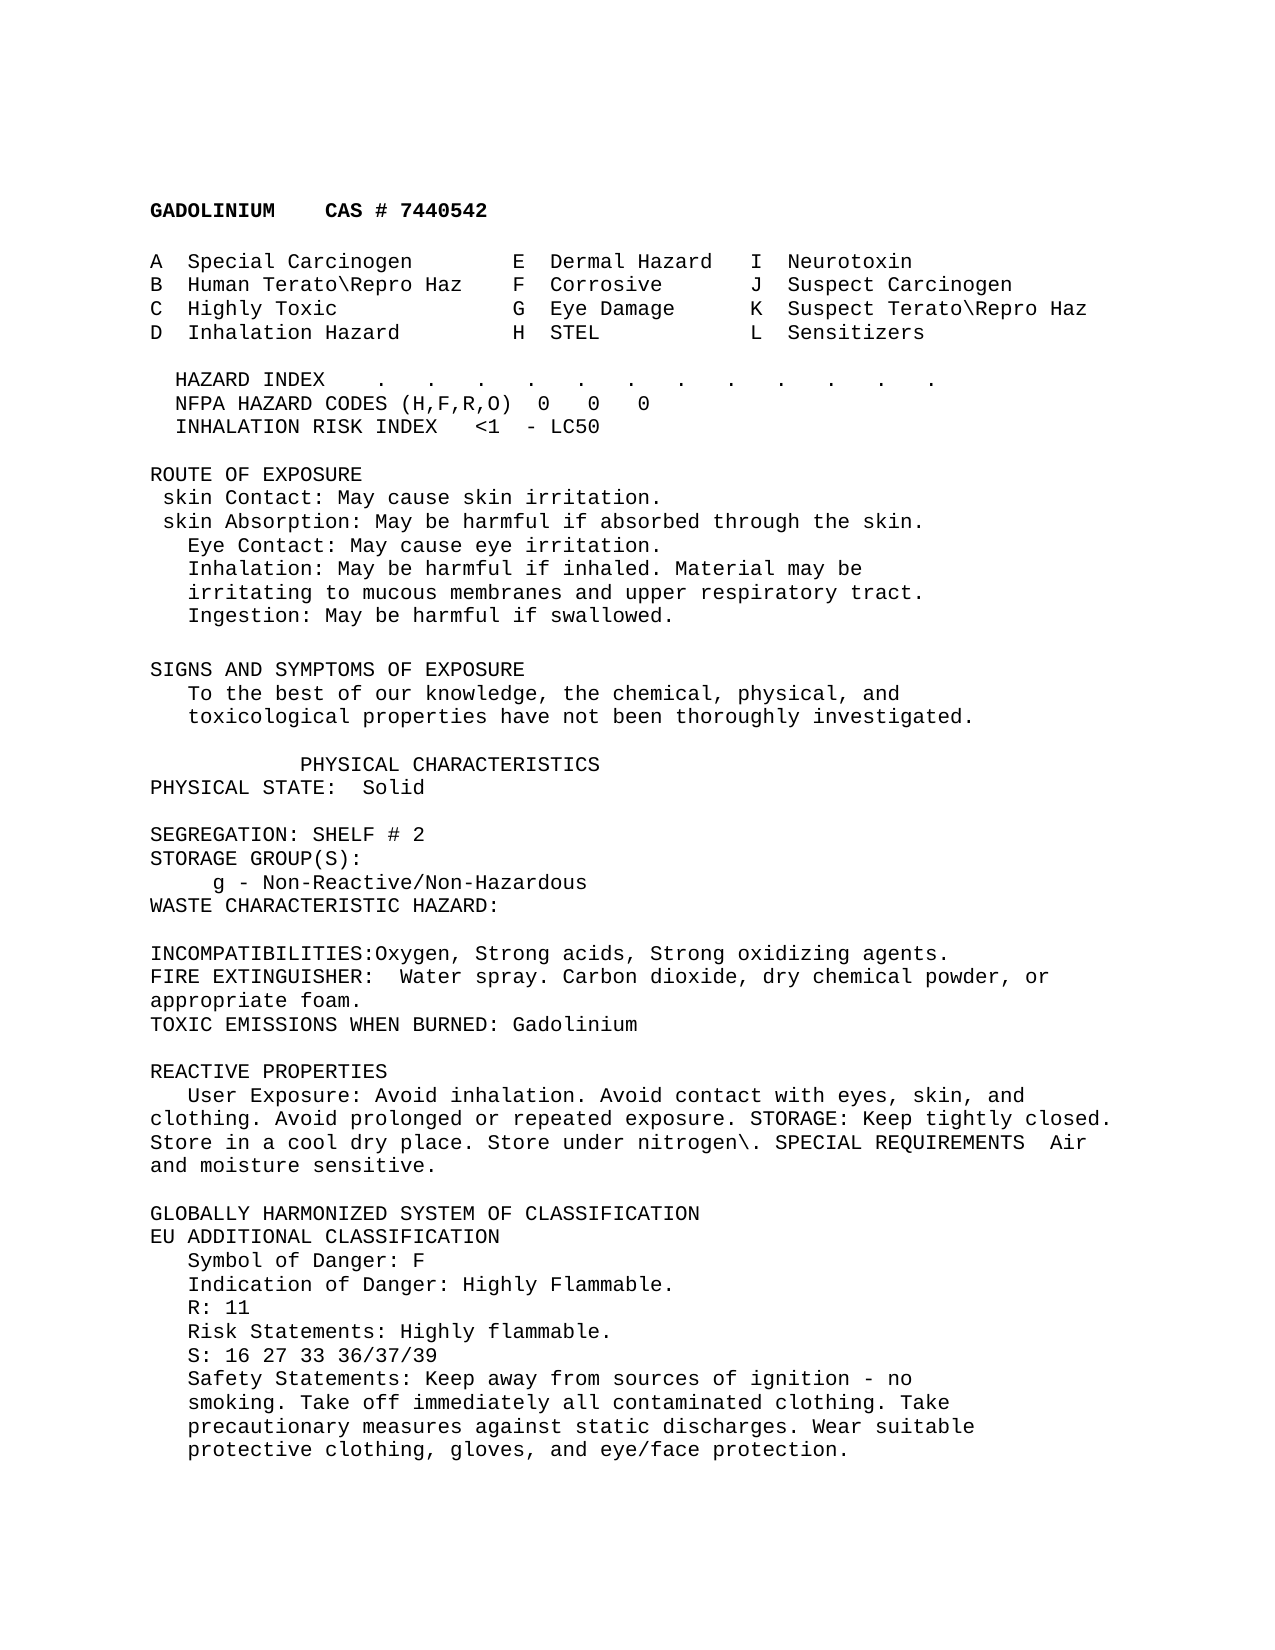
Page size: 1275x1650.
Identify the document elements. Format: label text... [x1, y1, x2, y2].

text Inhalation: May be harmful if inhaled. Material may be [150, 558, 1125, 582]
text REACTIVE PROPERTIES [150, 1061, 1125, 1084]
text B Human Terato\Repro Haz F Corrosive J Suspect Carcinogen [150, 274, 1125, 298]
text Risk Statements: Highly flammable. [150, 1321, 1125, 1345]
text skin Contact: May cause skin irritation. [150, 487, 1125, 511]
text Safety Statements: Keep away from sources of ignition - no [150, 1368, 1125, 1392]
text INHALATION RISK INDEX <1 - LC50 [150, 416, 1125, 440]
text appropriate foam. [150, 990, 1125, 1014]
text Symbol of Danger: F [150, 1250, 1125, 1274]
text WASTE CHARACTERISTIC HAZARD: [150, 895, 1125, 919]
text irritating to mucous membranes and upper respiratory tract. [150, 582, 1125, 606]
text PHYSICAL CHARACTERISTICS [150, 753, 1125, 777]
text toxicological properties have not been thoroughly investigated. [150, 706, 1125, 730]
text PHYSICAL STATE: Solid [150, 777, 1125, 801]
text TOXIC EMISSIONS WHEN BURNED: Gadolinium [150, 1014, 1125, 1037]
text Indication of Danger: Highly Flammable. [150, 1274, 1125, 1297]
text Store in a cool dry place. Store under nitrogen\. SPECIAL REQUIREMENTS Air [150, 1132, 1125, 1156]
text R: 11 [150, 1297, 1125, 1321]
subtitle GADOLINIUM CAS # 7440542 [150, 200, 1125, 224]
text STORAGE GROUP(S): [150, 848, 1125, 872]
text SIGNS AND SYMPTOMS OF EXPOSURE [150, 659, 1125, 683]
text protective clothing, gloves, and eye/face protection. [150, 1439, 1125, 1463]
text Ingestion: May be harmful if swallowed. [150, 606, 1125, 629]
text C Highly Toxic G Eye Damage K Suspect Terato\Repro Haz [150, 298, 1125, 322]
text User Exposure: Avoid inhalation. Avoid contact with eyes, skin, and [150, 1084, 1125, 1108]
text clothing. Avoid prolonged or repeated exposure. STORAGE: Keep tightly closed. [150, 1108, 1125, 1132]
text skin Absorption: May be harmful if absorbed through the skin. [150, 511, 1125, 534]
text precautionary measures against static discharges. Wear suitable [150, 1416, 1125, 1439]
text A Special Carcinogen E Dermal Hazard I Neurotoxin [150, 251, 1125, 274]
text NFPA HAZARD CODES (H,F,R,O) 0 0 0 [150, 393, 1125, 416]
text smoking. Take off immediately all contaminated clothing. Take [150, 1392, 1125, 1416]
text To the best of our knowledge, the chemical, physical, and [150, 683, 1125, 706]
text GLOBALLY HARMONIZED SYSTEM OF CLASSIFICATION [150, 1203, 1125, 1226]
text D Inhalation Hazard H STEL L Sensitizers [150, 322, 1125, 345]
text FIRE EXTINGUISHER: Water spray. Carbon dioxide, dry chemical powder, or [150, 966, 1125, 990]
text S: 16 27 33 36/37/39 [150, 1345, 1125, 1368]
text and moisture sensitive. [150, 1156, 1125, 1179]
text EU ADDITIONAL CLASSIFICATION [150, 1226, 1125, 1250]
text Eye Contact: May cause eye irritation. [150, 534, 1125, 558]
text ROUTE OF EXPOSURE [150, 464, 1125, 487]
text HAZARD INDEX . . . . . . . . . . . . [150, 369, 1125, 393]
text g - Non-Reactive/Non-Hazardous [150, 872, 1125, 895]
text INCOMPATIBILITIES:Oxygen, Strong acids, Strong oxidizing agents. [150, 943, 1125, 966]
text SEGREGATION: SHELF # 2 [150, 824, 1125, 848]
